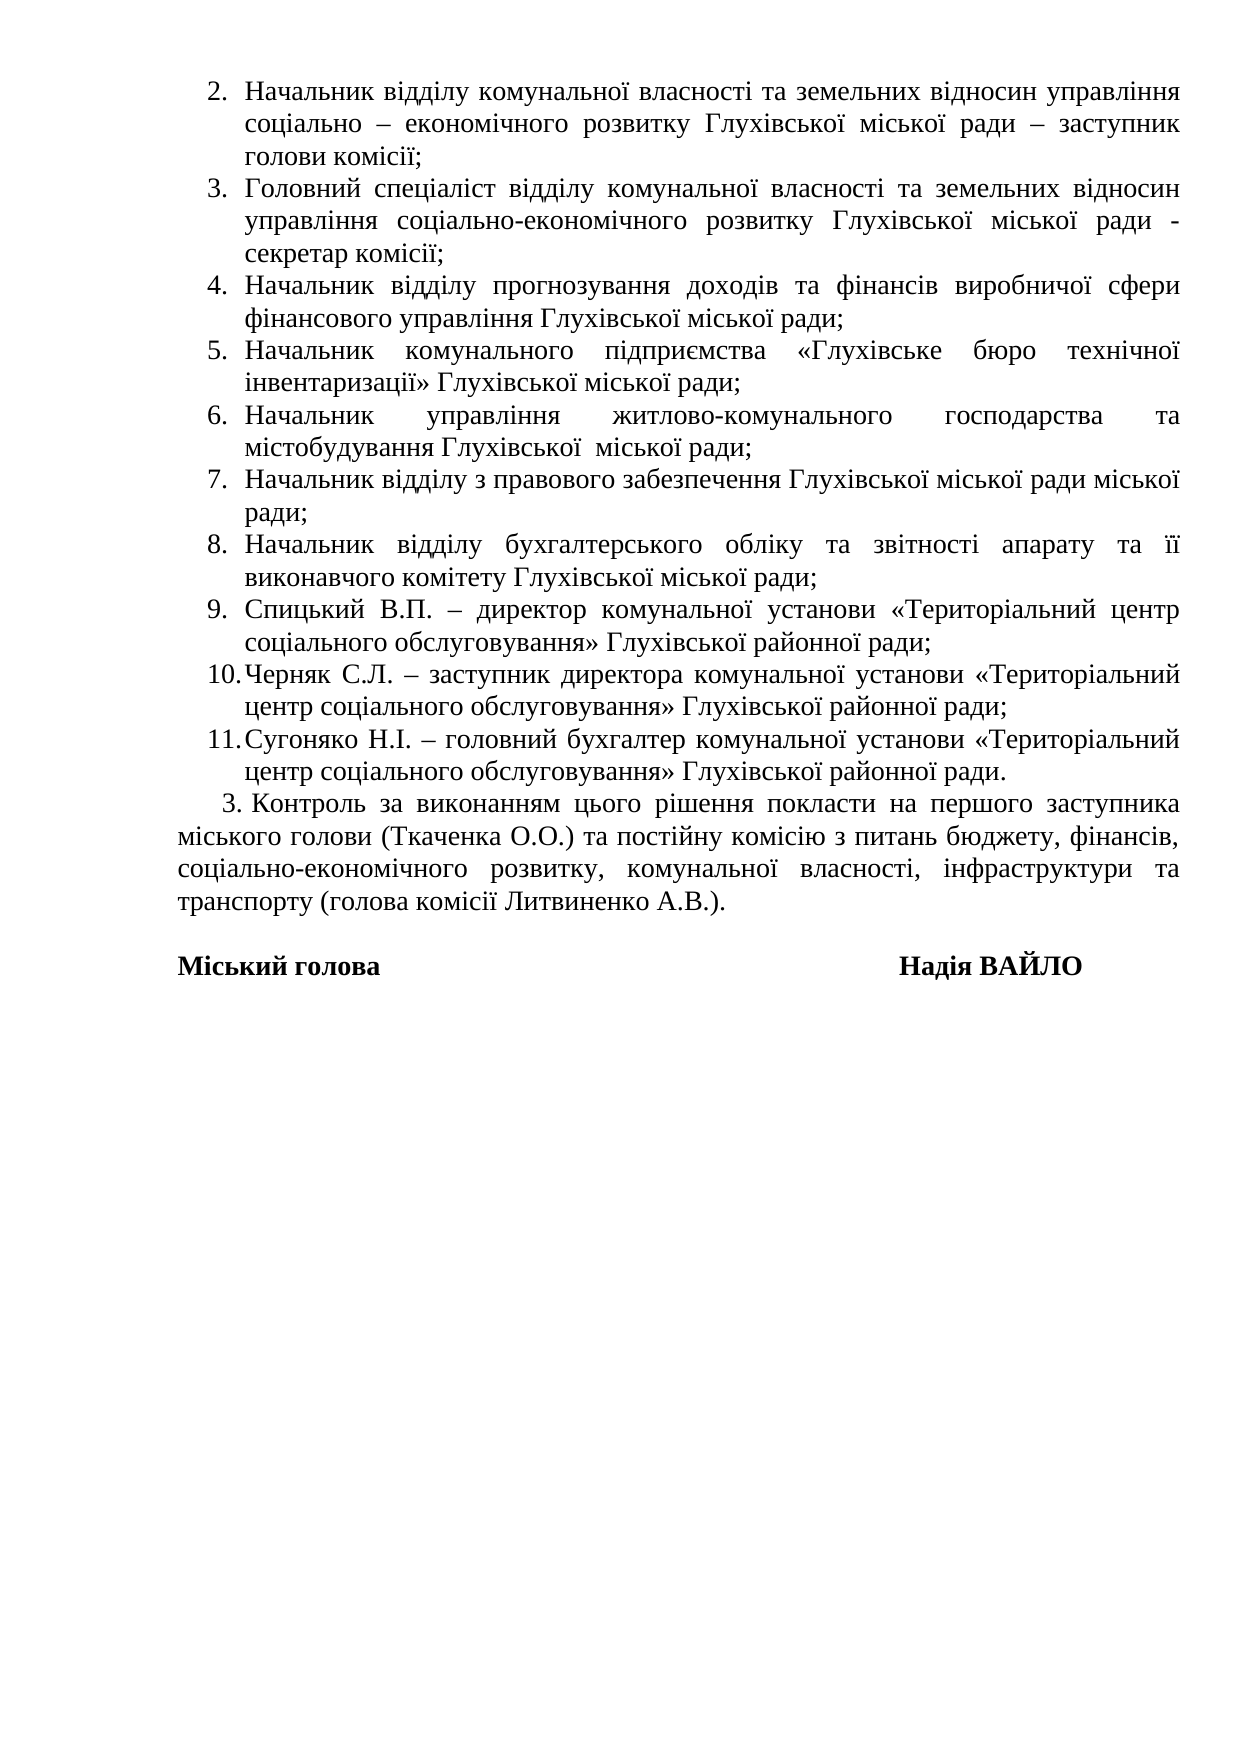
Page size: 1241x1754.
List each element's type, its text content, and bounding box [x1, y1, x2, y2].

list Сугоняко Н.І. – головний бухгалтер комунальної установи «Територіальний центр соціального обслуговування» Глухівської районної ради. [207, 722, 1181, 787]
list Начальник управління житлово-комунального господарства та містобудування Глухівської міської ради; [207, 398, 1181, 463]
list Черняк С.Л. – заступник директора комунальної установи «Територіальний центр соціального обслуговування» Глухівської районної ради; [207, 657, 1181, 722]
list Спицький В.П. – директор комунальної установи «Територіальний центр соціального обслуговування» Глухівської районної ради; [207, 592, 1181, 657]
list Начальник відділу бухгалтерського обліку та звітності апарату та її виконавчого комітету Глухівської міської ради; [207, 527, 1181, 592]
list Начальник відділу прогнозування доходів та фінансів виробничої сфери фінансового управління Глухівської міської ради; [207, 268, 1181, 333]
list Контроль за виконанням цього рішення покласти на першого заступника міського голови (Ткаченка О.О.) та постійну комісію з питань бюджету, фінансів, соціально-економічного розвитку, комунальної власності, інфраструктури та транспорту (голова комісії Литвиненко А.В.). [177, 787, 1181, 916]
text Міський голова Надія ВАЙЛО [177, 948, 1181, 981]
list Начальник комунального підприємства «Глухівське бюро технічної інвентаризації» Глухівської міської ради; [207, 333, 1181, 398]
list Начальник відділу комунальної власності та земельних відносин управління соціально – економічного розвитку Глухівської міської ради – заступник голови комісії; [207, 74, 1181, 171]
list Головний спеціаліст відділу комунальної власності та земельних відносин управління соціально-економічного розвитку Глухівської міської ради - секретар комісії; [207, 171, 1181, 268]
list Начальник відділу з правового забезпечення Глухівської міської ради міської ради; [207, 463, 1181, 527]
